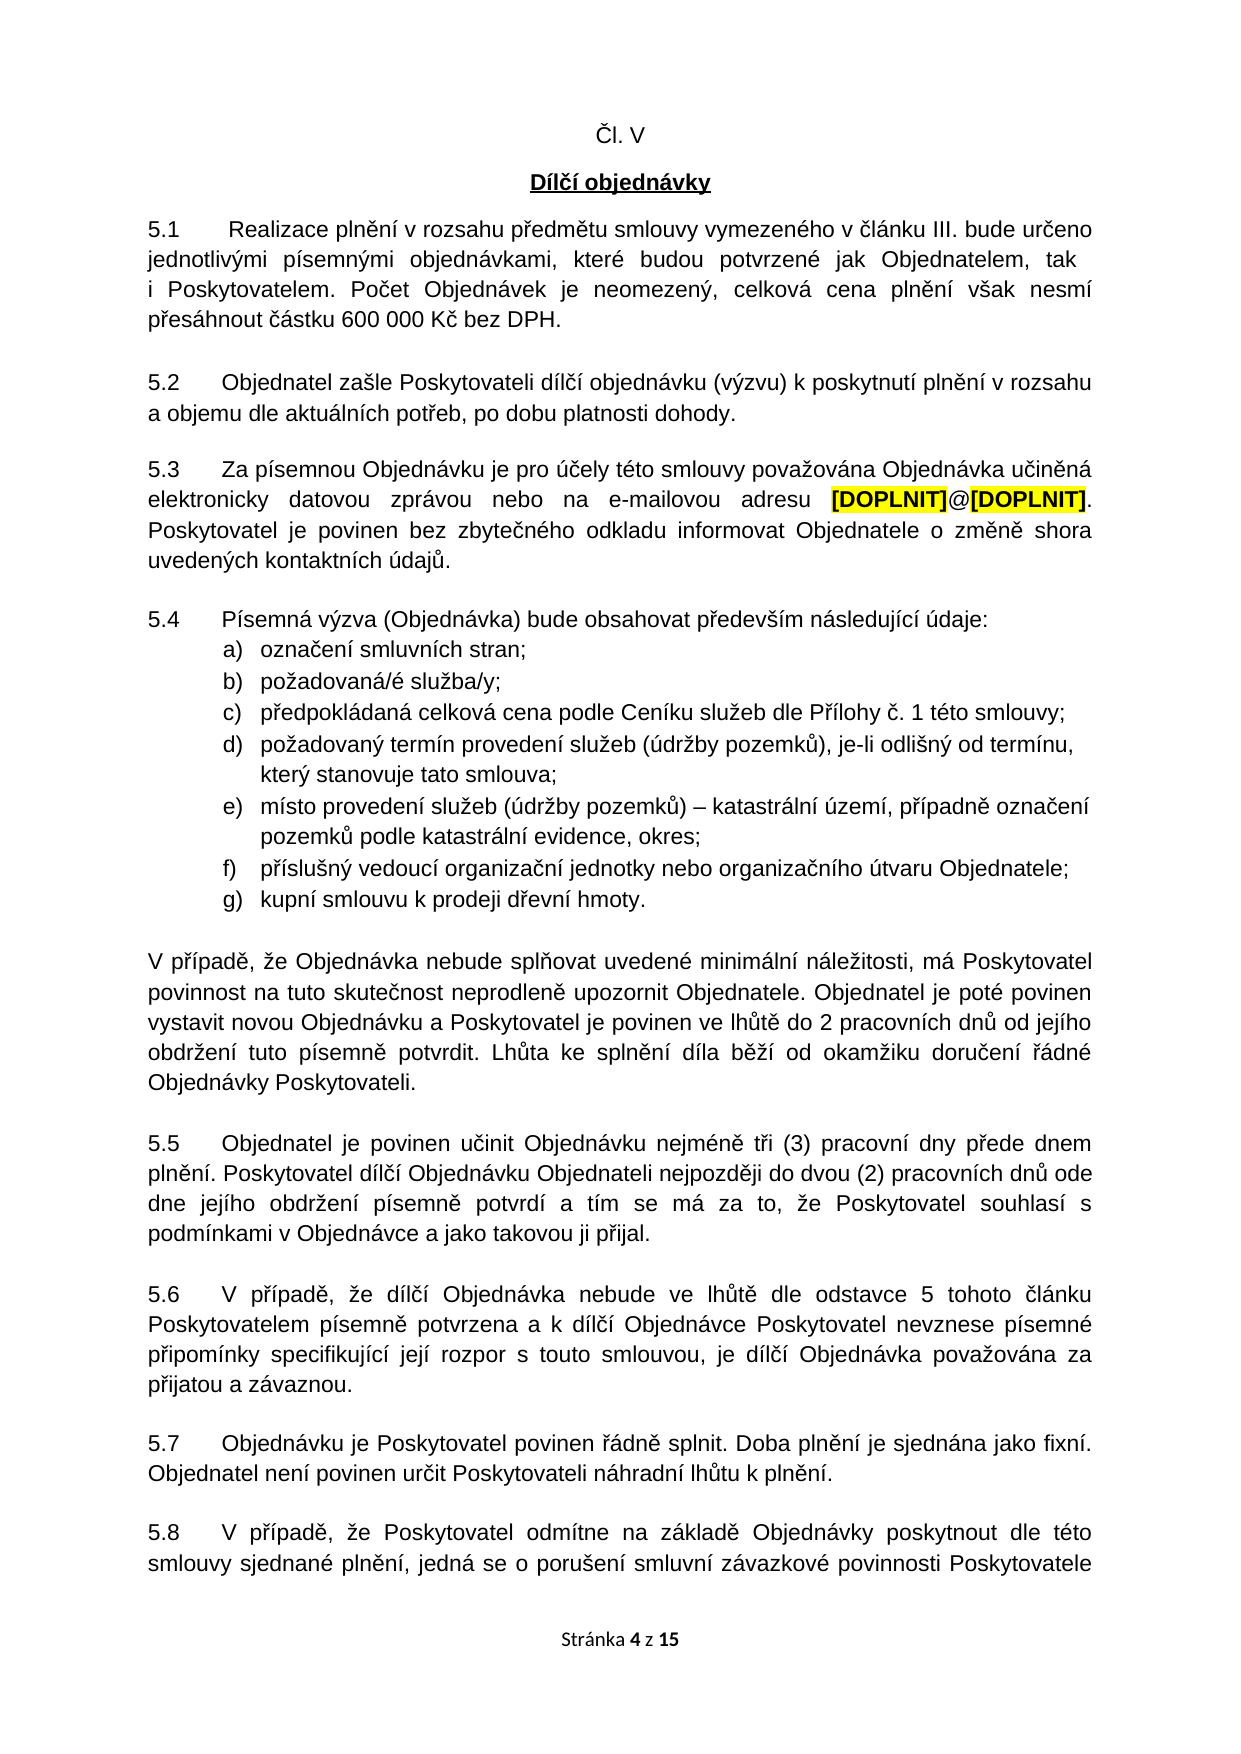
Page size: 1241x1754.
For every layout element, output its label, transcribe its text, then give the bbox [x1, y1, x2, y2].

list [148, 1519, 1093, 1576]
list V případě, že dílčí Objednávka nebude ve lhůtě dle odstavce 5 tohoto článku Poskytovatelem písemně potvrzena a k dílčí Objednávce Poskytovatel nevznese písemné připomínky specifikující její rozpor s touto smlouvou, je dílčí Objednávka považována za přijatou a závaznou. [148, 1281, 1093, 1397]
text Čl. V [148, 122, 1093, 148]
list místo provedení služeb (údržby pozemků) – katastrální území, případně označení pozemků podle katastrální evidence, okres; [223, 793, 1093, 849]
list Objednatel je povinen učinit Objednávku nejméně tři (3) pracovní dny přede dnem plnění. Poskytovatel dílčí Objednávku Objednateli nejpozději do dvou (2) pracovních dnů ode dne jejího obdržení písemně potvrdí a tím se má za to, že Poskytovatel souhlasí s podmínkami v Objednávce a jako takovou ji přijal. [148, 1129, 1093, 1246]
list předpokládaná celková cena podle Ceníku služeb dle Přílohy č. 1 této smlouvy; [223, 699, 1093, 726]
list Objednávku je Poskytovatel povinen řádně splnit. Doba plnění je sjednána jako fixní. Objednatel není povinen určit Poskytovateli náhradní lhůtu k plnění. [148, 1430, 1093, 1487]
list požadovaná/é služba/y; [223, 668, 1093, 694]
list Za písemnou Objednávku je pro účely této smlouvy považována Objednávka učiněná elektronicky datovou zprávou nebo na e-mailovou adresu [DOPLNIT]@[DOPLNIT]. Poskytovatel je povinen bez zbytečného odkladu informovat Objednatele o změně shora uvedených kontaktních údajů. [148, 456, 1093, 573]
list Realizace plnění v rozsahu předmětu smlouvy vymezeného v článku III. bude určeno jednotlivými písemnými objednávkami, které budou potvrzené jak Objednatelem, tak i Poskytovatelem. Počet Objednávek je neomezený, celková cena plnění však nesmí přesáhnout částku 600 000 Kč bez DPH. [148, 216, 1093, 332]
list příslušný vedoucí organizační jednotky nebo organizačního útvaru Objednatele; [223, 855, 1093, 881]
list označení smluvních stran; [223, 636, 1093, 662]
text V případě, že Objednávka nebude splňovat uvedené minimální náležitosti, má Poskytovatel povinnost na tuto skutečnost neprodleně upozornit Objednatele. Objednatel je poté povinen vystavit novou Objednávku a Poskytovatel je povinen ve lhůtě do 2 pracovních dnů od jejího obdržení tuto písemně potvrdit. Lhůta ke splnění díla běží od okamžiku doručení řádné Objednávky Poskytovateli. [148, 948, 1093, 1095]
list kupní smlouvu k prodeji dřevní hmoty. [223, 886, 1093, 913]
text Dílčí objednávky [148, 169, 1093, 195]
list požadovaný termín provedení služeb (údržby pozemků), je-li odlišný od termínu, který stanovuje tato smlouva; [223, 731, 1093, 787]
list Objednatel zašle Poskytovateli dílčí objednávku (výzvu) k poskytnutí plnění v rozsahu a objemu dle aktuálních potřeb, po dobu platnosti dohody. [148, 369, 1093, 426]
list Písemná výzva (Objednávka) bude obsahovat především následující údaje: [148, 606, 1093, 632]
